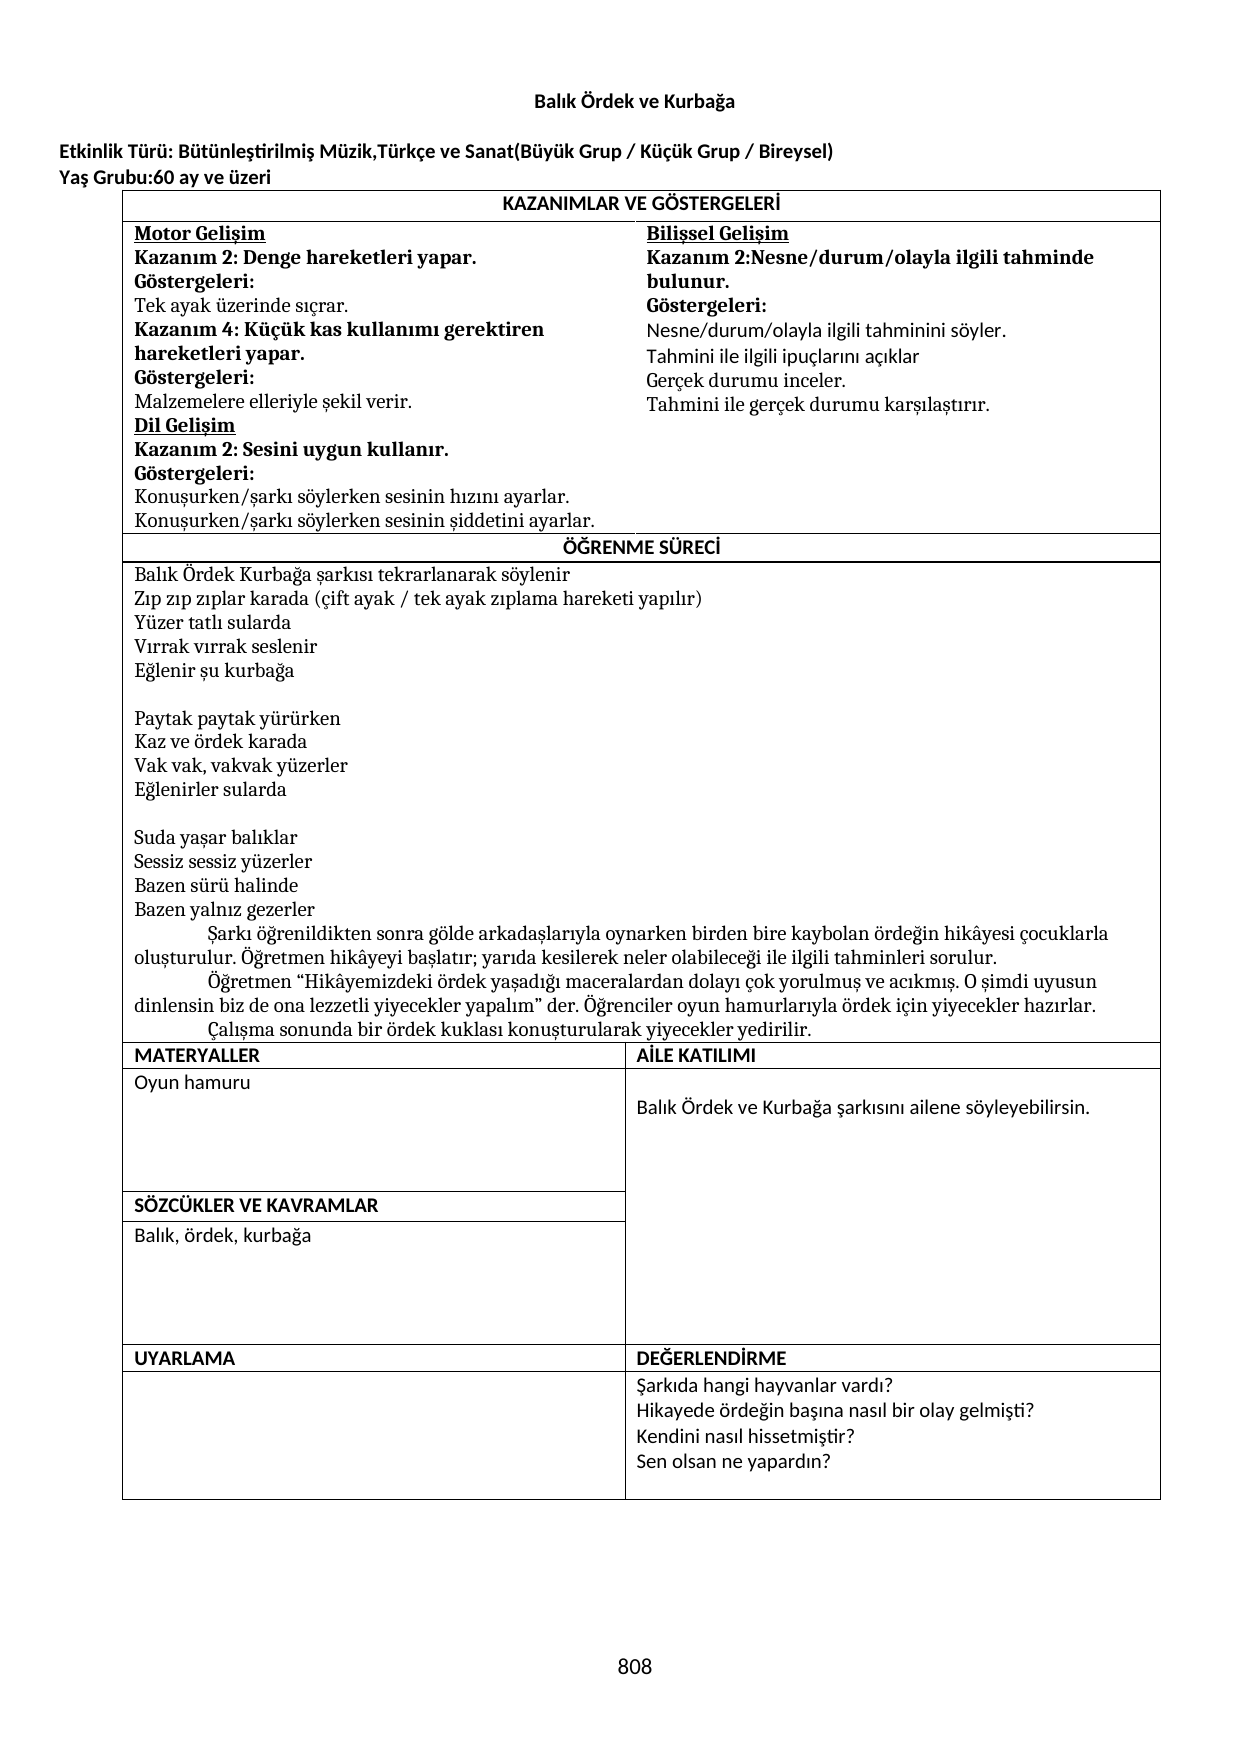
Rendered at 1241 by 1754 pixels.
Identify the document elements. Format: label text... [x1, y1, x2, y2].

table_cell DEĞERLENDİRME [626, 1345, 1160, 1371]
table_cell UYARLAMA [123, 1345, 625, 1371]
table_cell Şarkıda hangi hayvanlar vardı? Hikayede ördeğin başına nasıl bir olay gelmişti? Kendini nasıl hissetmiştir? Sen olsan ne yapardın? [626, 1372, 1160, 1499]
table_header KAZANIMLAR VE GÖSTERGELERİ [123, 191, 1160, 221]
table_cell ÖĞRENME SÜRECİ [123, 534, 1160, 561]
table_cell Balık, ördek, kurbağa [123, 1222, 625, 1344]
table_cell Balık Ördek ve Kurbağa şarkısını ailene söyleyebilirsin. [626, 1069, 1160, 1344]
text Yaş Grubu:60 ay ve üzeri [59, 164, 1211, 189]
table_cell SÖZCÜKLER VE KAVRAMLAR [123, 1192, 625, 1221]
table_cell AİLE KATILIMI [626, 1043, 1160, 1068]
table_cell Balık Ördek Kurbağa şarkısı tekrarlanarak söylenir Zıp zıp zıplar karada (çift ayak / tek ayak zıplama hareketi yapılır) Yüzer tatlı sularda Vırrak vırrak seslenir Eğlenir şu kurbağa Paytak paytak yürürken Kaz ve ördek karada Vak vak, vakvak yüzerler Eğlenirler sularda Suda yaşar balıklar Sessiz sessiz yüzerler Bazen sürü halinde Bazen yalnız gezerler Şarkı öğrenildikten sonra gölde arkadaşlarıyla oynarken birden bire kaybolan ördeğin hikâyesi çocuklarla oluşturulur. Öğretmen hikâyeyi başlatır; yarıda kesilerek neler olabileceği ile ilgili tahminleri sorulur. Öğretmen “Hikâyemizdeki ördek yaşadığı maceralardan dolayı çok yorulmuş ve acıkmış. O şimdi uyusun dinlensin biz de ona lezzetli yiyecekler yapalım” der. Öğrenciler oyun hamurlarıyla ördek için yiyecekler hazırlar. Çalışma sonunda bir ördek kuklası konuşturularak yiyecekler yedirilir. [123, 563, 1160, 1042]
text Balık Ördek ve Kurbağa [59, 89, 1211, 114]
table_cell MATERYALLER [123, 1043, 625, 1068]
table_cell Bilişsel Gelişim Kazanım 2:Nesne/durum/olayla ilgili tahminde bulunur. Göstergeleri: Nesne/durum/olayla ilgili tahminini söyler. Tahmini ile ilgili ipuçlarını açıklar Gerçek durumu inceler. Tahmini ile gerçek durumu karşılaştırır. [636, 222, 1160, 533]
table_cell [123, 1372, 625, 1499]
text Etkinlik Türü: Bütünleştirilmiş Müzik,Türkçe ve Sanat(Büyük Grup / Küçük Grup / Bireysel) [59, 139, 1211, 164]
table_cell Oyun hamuru [123, 1069, 625, 1191]
table_cell Motor Gelişim Kazanım 2: Denge hareketleri yapar. Göstergeleri: Tek ayak üzerinde sıçrar. Kazanım 4: Küçük kas kullanımı gerektiren hareketleri yapar. Göstergeleri: Malzemelere elleriyle şekil verir. Dil Gelişim Kazanım 2: Sesini uygun kullanır. Göstergeleri: Konuşurken/şarkı söylerken sesinin hızını ayarlar. Konuşurken/şarkı söylerken sesinin şiddetini ayarlar. [123, 222, 635, 533]
